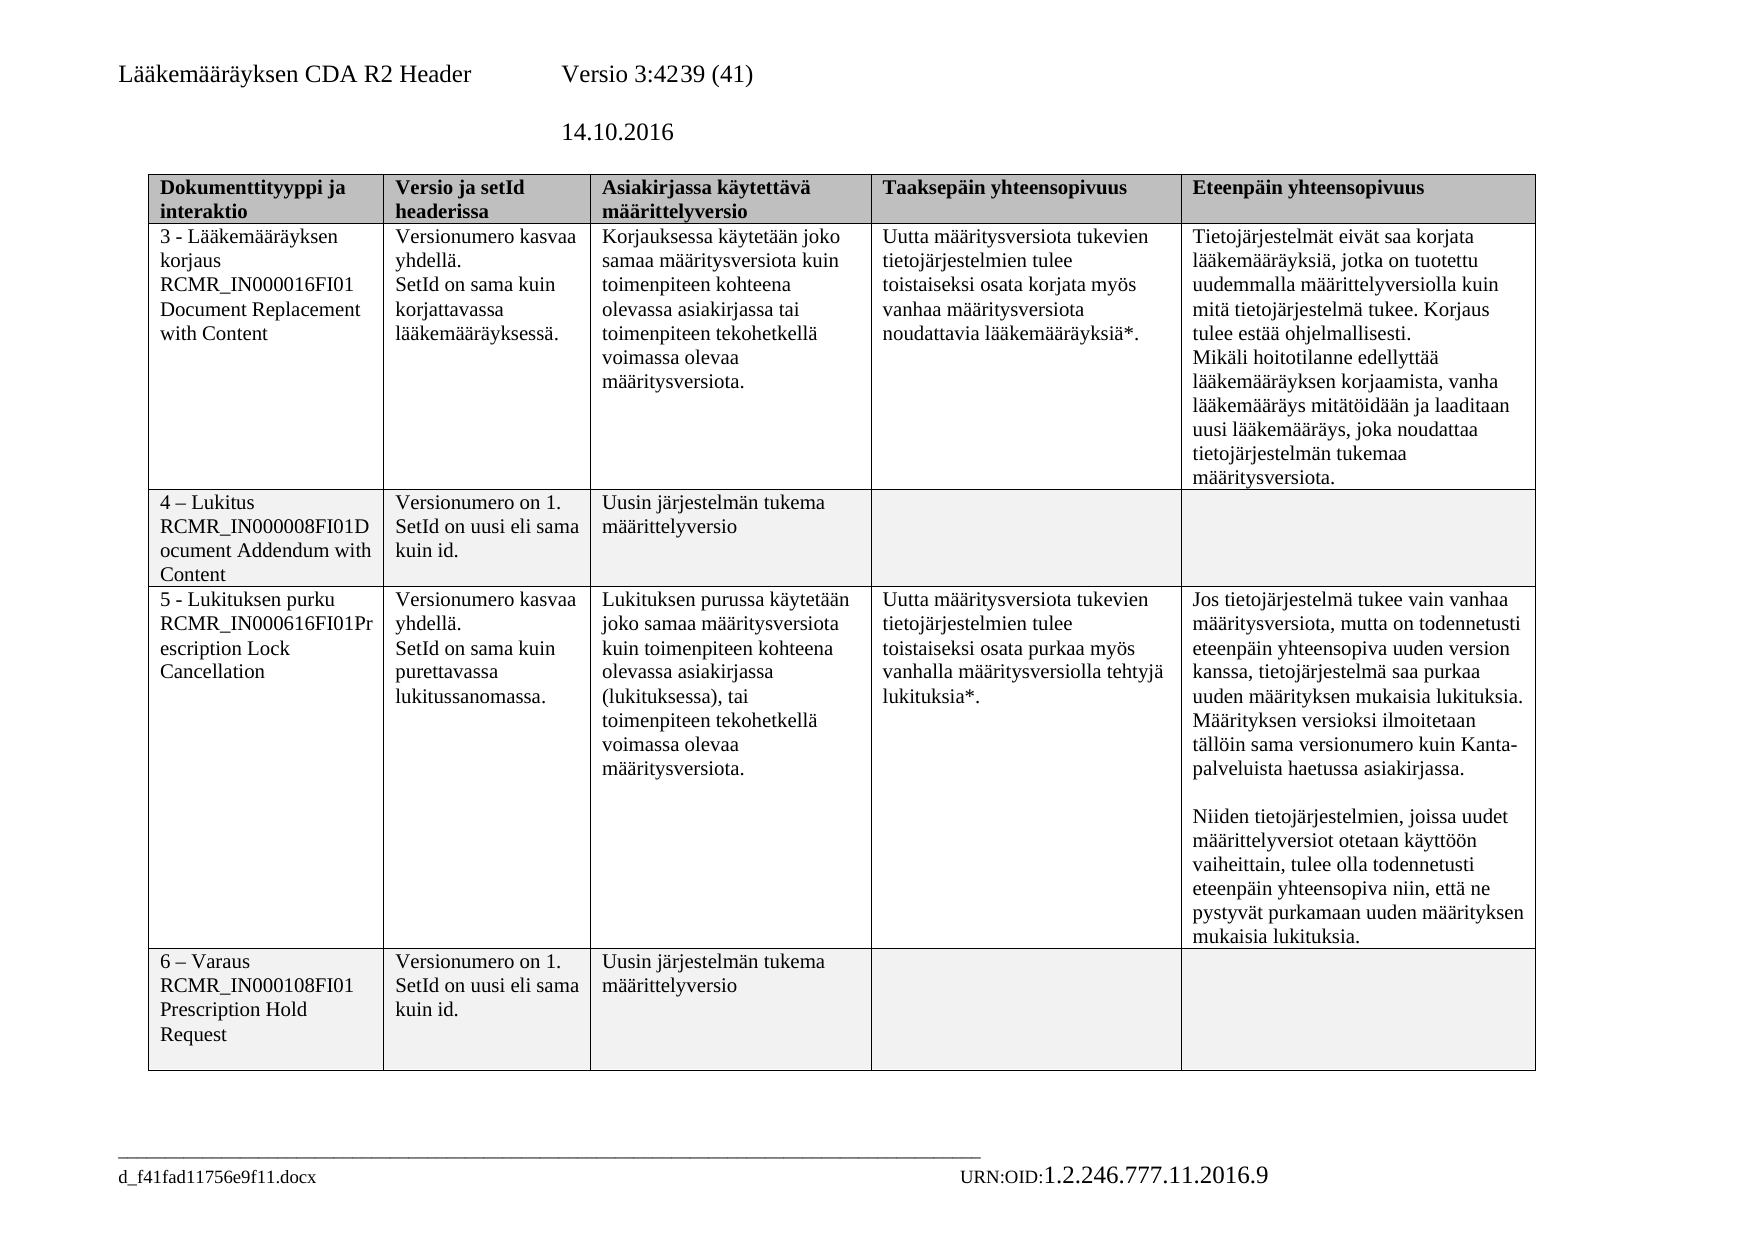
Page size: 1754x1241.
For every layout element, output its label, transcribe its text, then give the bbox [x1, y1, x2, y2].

table_cell Korjauksessa käytetään joko samaa määritysversiota kuin toimenpiteen kohteena olevassa asiakirjassa tai toimenpiteen tekohetkellä voimassa olevaa määritysversiota. [591, 224, 871, 489]
table_header Eteenpäin yhteensopivuus [1182, 175, 1535, 223]
table_cell [872, 949, 1181, 1069]
table_cell 3 - Lääkemääräyksen korjaus RCMR_IN000016FI01 Document Replacement with Content [149, 224, 383, 489]
table_header Asiakirjassa käytettävä määrittelyversio [591, 175, 871, 223]
table_cell Uusin järjestelmän tukema määrittelyversio [591, 949, 871, 1069]
table_cell Jos tietojärjestelmä tukee vain vanhaa määritysversiota, mutta on todennetusti eteenpäin yhteensopiva uuden version kanssa, tietojärjestelmä saa purkaa uuden määrityksen mukaisia lukituksia. Määrityksen versioksi ilmoitetaan tällöin sama versionumero kuin Kanta-palveluista haetussa asiakirjassa. Niiden tietojärjestelmien, joissa uudet määrittelyversiot otetaan käyttöön vaiheittain, tulee olla todennetusti eteenpäin yhteensopiva niin, että ne pystyvät purkamaan uuden määrityksen mukaisia lukituksia. [1182, 587, 1535, 948]
table_cell Tietojärjestelmät eivät saa korjata lääkemääräyksiä, jotka on tuotettu uudemmalla määrittelyversiolla kuin mitä tietojärjestelmä tukee. Korjaus tulee estää ohjelmallisesti. Mikäli hoitotilanne edellyttää lääkemääräyksen korjaamista, vanha lääkemääräys mitätöidään ja laaditaan uusi lääkemääräys, joka noudattaa tietojärjestelmän tukemaa määritysversiota. [1182, 224, 1535, 489]
table_cell Uutta määritysversiota tukevien tietojärjestelmien tulee toistaiseksi osata purkaa myös vanhalla määritysversiolla tehtyjä lukituksia*. [872, 587, 1181, 948]
table_cell Versionumero on 1. SetId on uusi eli sama kuin id. [384, 949, 590, 1069]
table_header Taaksepäin yhteensopivuus [872, 175, 1181, 223]
table_header Dokumenttityyppi ja interaktio [149, 175, 383, 223]
table_cell [1182, 949, 1535, 1069]
table_cell Lukituksen purussa käytetään joko samaa määritysversiota kuin toimenpiteen kohteena olevassa asiakirjassa (lukituksessa), tai toimenpiteen tekohetkellä voimassa olevaa määritysversiota. [591, 587, 871, 948]
table_cell Uutta määritysversiota tukevien tietojärjestelmien tulee toistaiseksi osata korjata myös vanhaa määritysversiota noudattavia lääkemääräyksiä*. [872, 224, 1181, 489]
table_cell Versionumero on 1. SetId on uusi eli sama kuin id. [384, 490, 590, 586]
table_cell Versionumero kasvaa yhdellä. SetId on sama kuin korjattavassa lääkemääräyksessä. [384, 224, 590, 489]
table_header Versio ja setId headerissa [384, 175, 590, 223]
table_cell 4 – Lukitus RCMR_IN000008FI01Document Addendum with Content [149, 490, 383, 586]
table_cell [1182, 490, 1535, 586]
table_cell Versionumero kasvaa yhdellä. SetId on sama kuin purettavassa lukitussanomassa. [384, 587, 590, 948]
table_cell 5 - Lukituksen purku RCMR_IN000616FI01Prescription Lock Cancellation [149, 587, 383, 948]
table_cell Uusin järjestelmän tukema määrittelyversio [591, 490, 871, 586]
table_cell 6 – Varaus RCMR_IN000108FI01 Prescription Hold Request [149, 949, 383, 1069]
table_cell [872, 490, 1181, 586]
